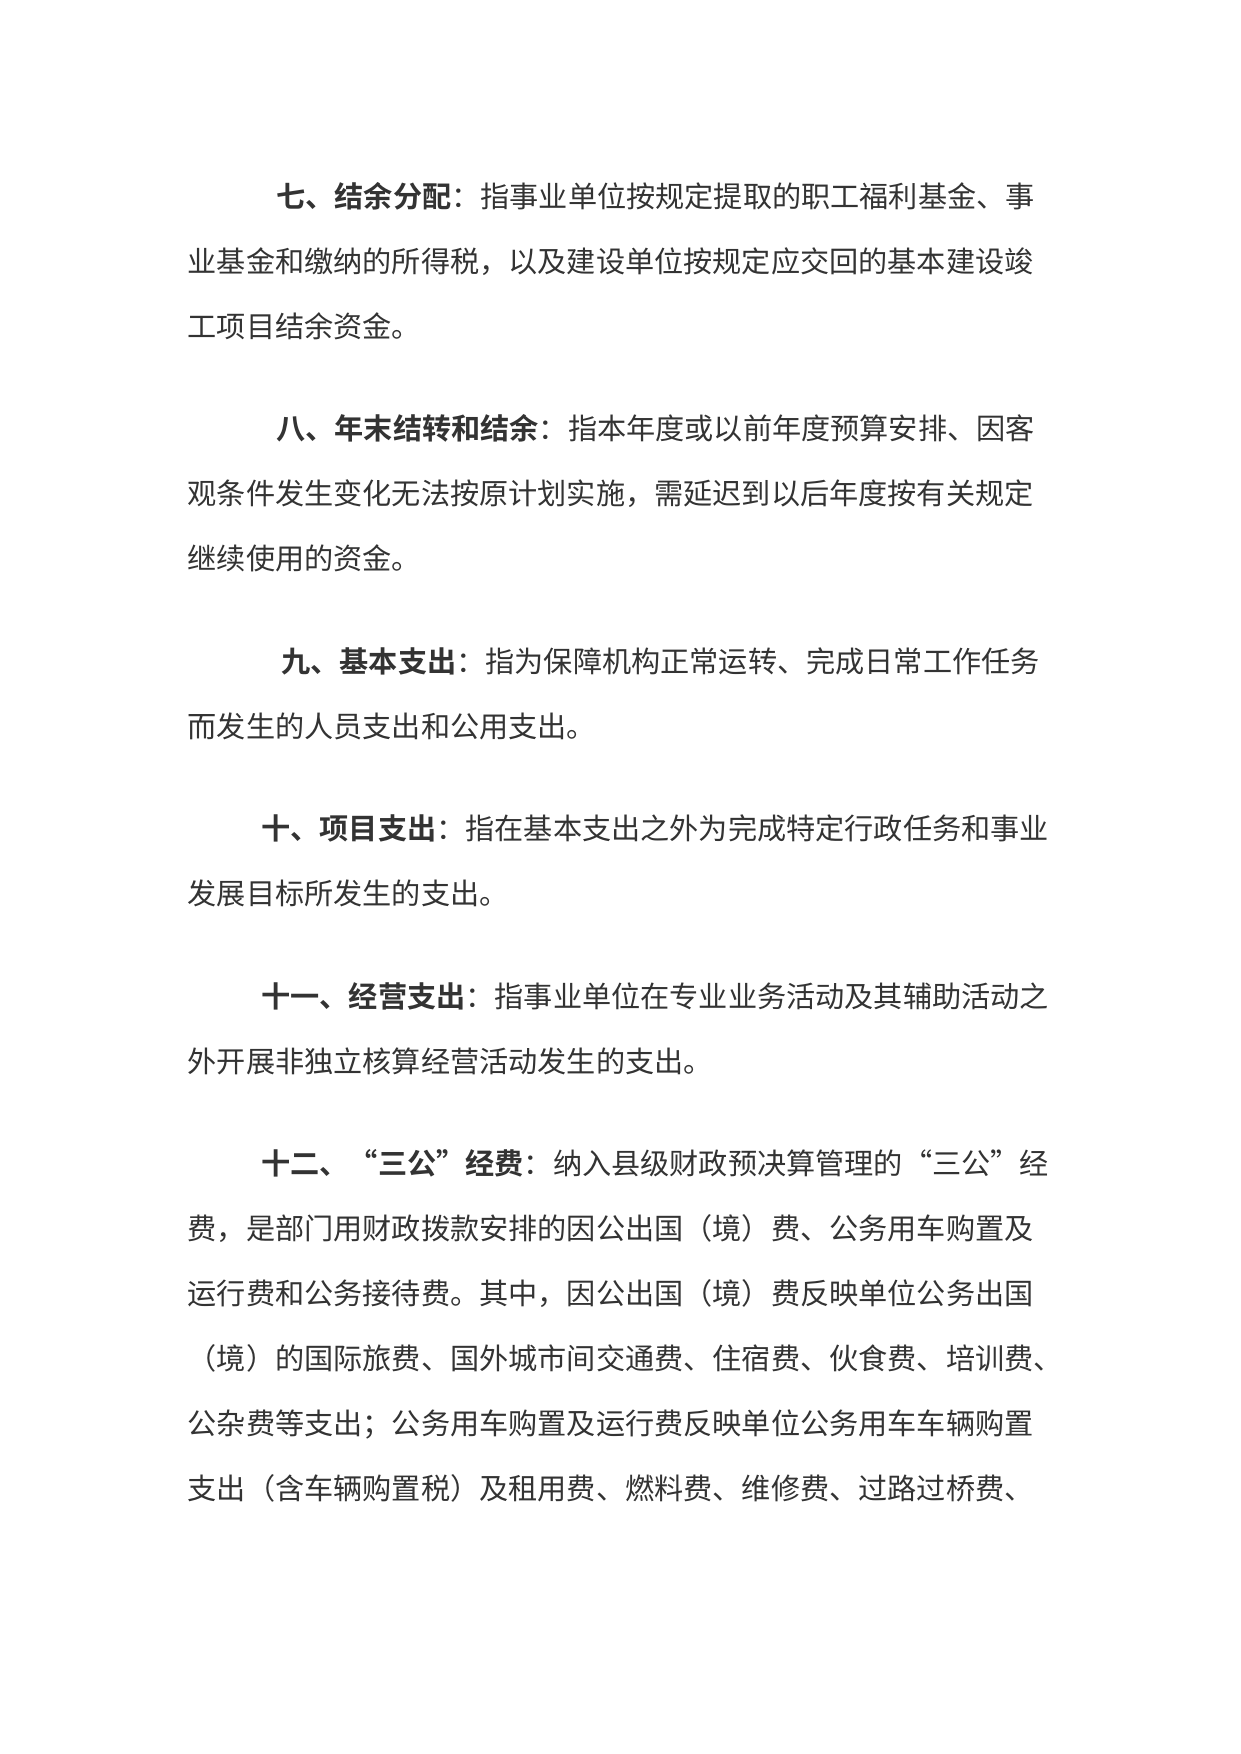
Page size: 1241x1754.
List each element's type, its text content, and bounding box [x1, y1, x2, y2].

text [187, 1129, 1053, 1519]
text 十一、经营支出：指事业单位在专业业务活动及其辅助活动之外开展非独立核算经营活动发生的支出。 [187, 962, 1053, 1092]
text 八、年末结转和结余：指本年度或以前年度预算安排、因客观条件发生变化无法按原计划实施，需延迟到以后年度按有关规定继续使用的资金。 [187, 394, 1053, 589]
text 九、基本支出：指为保障机构正常运转、完成日常工作任务而发生的人员支出和公用支出。 [187, 627, 1053, 757]
text 十、项目支出：指在基本支出之外为完成特定行政任务和事业发展目标所发生的支出。 [187, 794, 1053, 924]
text 七、结余分配：指事业单位按规定提取的职工福利基金、事业基金和缴纳的所得税，以及建设单位按规定应交回的基本建设竣工项目结余资金。 [187, 162, 1053, 357]
